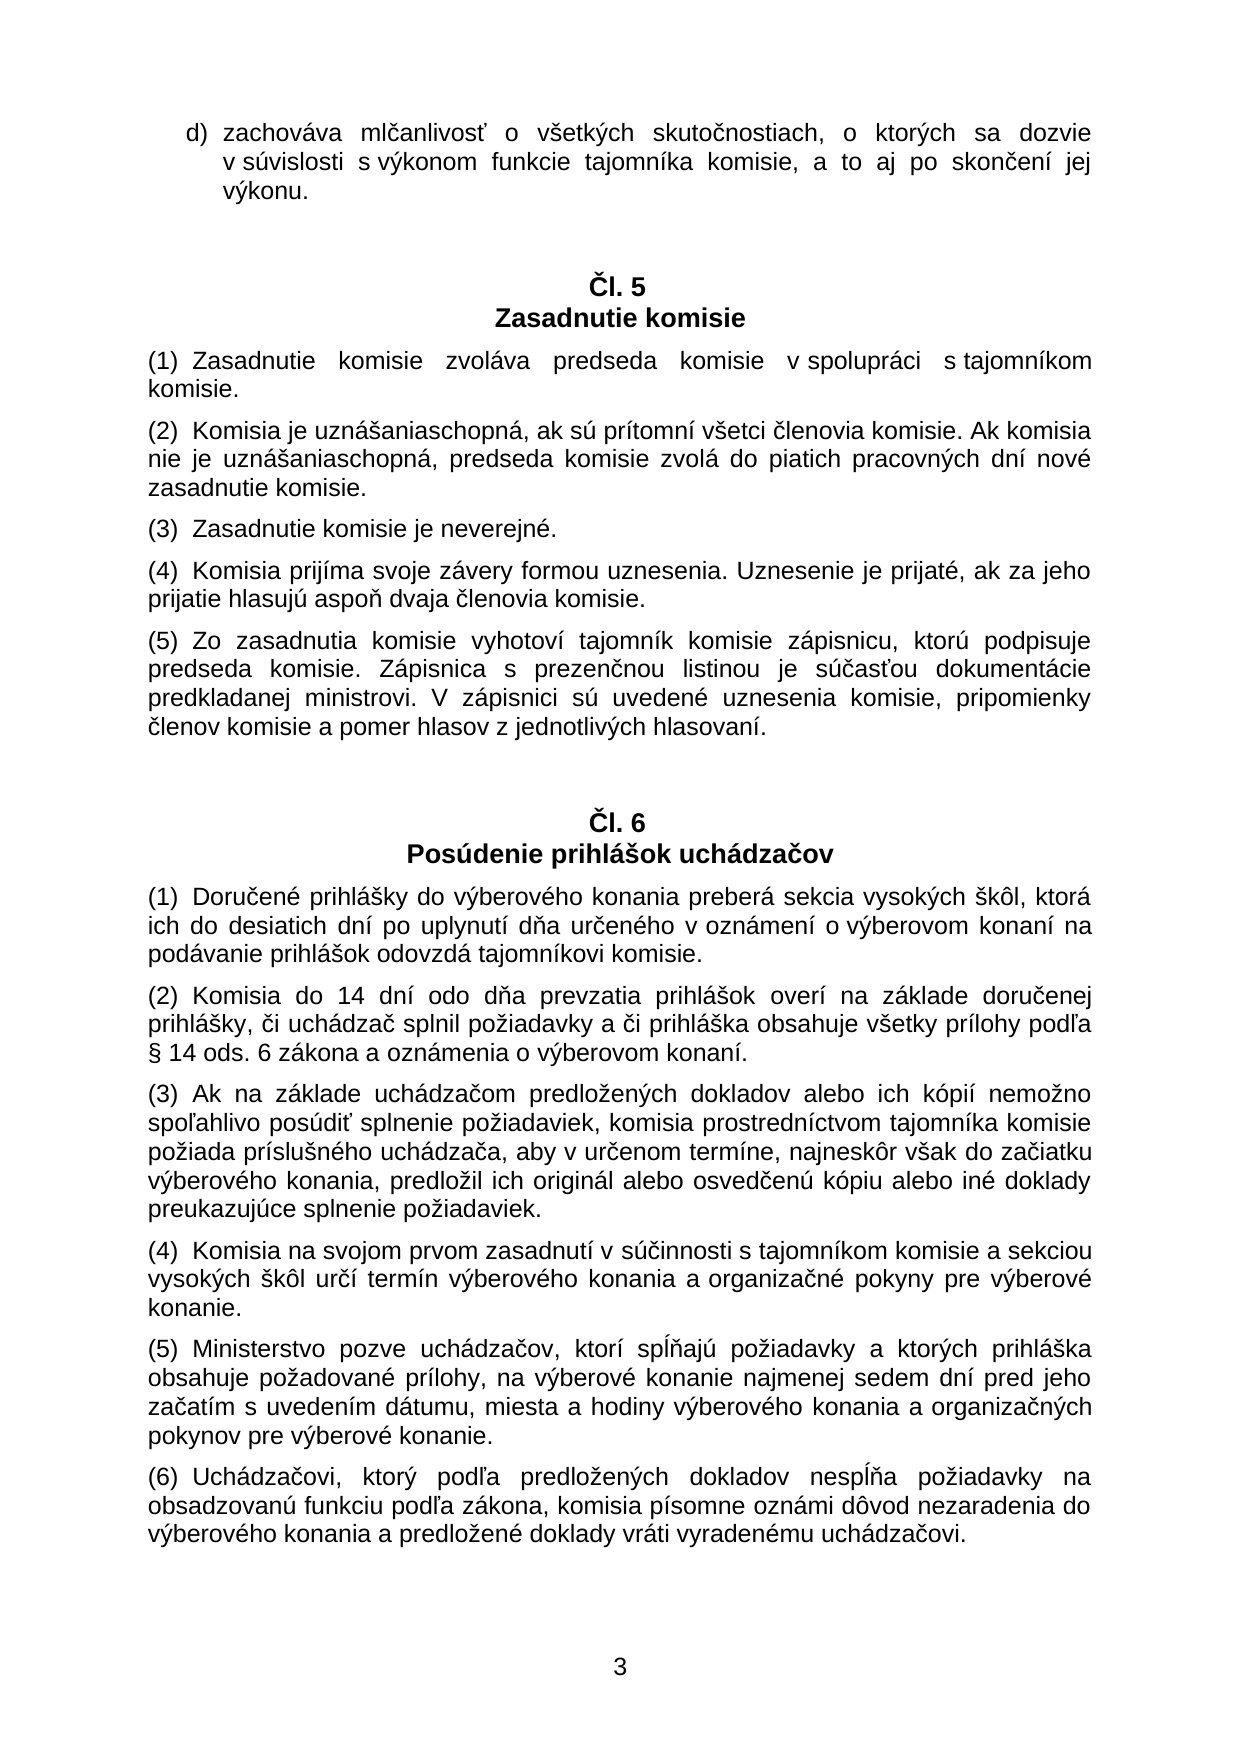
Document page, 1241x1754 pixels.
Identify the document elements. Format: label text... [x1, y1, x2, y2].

list Komisia prijíma svoje závery formou uznesenia. Uznesenie je prijaté, ak za jeho prijatie hlasujú aspoň dvaja členovia komisie. [148, 556, 1092, 613]
list Komisia na svojom prvom zasadnutí v súčinnosti s tajomníkom komisie a sekciou vysokých škôl určí termín výberového konania a organizačné pokyny pre výberové konanie. [148, 1236, 1092, 1322]
list Doručené prihlášky do výberového konania preberá sekcia vysokých škôl, ktorá ich do desiatich dní po uplynutí dňa určeného v oznámení o výberovom konaní na podávanie prihlášok odovzdá tajomníkovi komisie. [148, 882, 1092, 968]
subtitle Posúdenie prihlášok uchádzačov [148, 807, 1092, 869]
list Zasadnutie komisie je neverejné. [148, 514, 1092, 543]
list Zasadnutie komisie zvoláva predseda komisie v spolupráci s tajomníkom komisie. [148, 346, 1092, 403]
list Komisia do 14 dní odo dňa prevzatia prihlášok overí na základe doručenej prihlášky, či uchádzač splnil požiadavky a či prihláška obsahuje všetky prílohy podľa § 14 ods. 6 zákona a oznámenia o výberovom konaní. [148, 981, 1092, 1067]
list Uchádzačovi, ktorý podľa predložených dokladov nespĺňa požiadavky na obsadzovanú funkciu podľa zákona, komisia písomne oznámi dôvod nezaradenia do výberového konania a predložené doklady vráti vyradenému uchádzačovi. [148, 1462, 1092, 1548]
subtitle Zasadnutie komisie [148, 271, 1092, 333]
list Ministerstvo pozve uchádzačov, ktorí spĺňajú požiadavky a ktorých prihláška obsahuje požadované prílohy, na výberové konanie najmenej sedem dní pred jeho začatím s uvedením dátumu, miesta a hodiny výberového konania a organizačných pokynov pre výberové konanie. [148, 1334, 1092, 1449]
list Ak na základe uchádzačom predložených dokladov alebo ich kópií nemožno spoľahlivo posúdiť splnenie požiadaviek, komisia prostredníctvom tajomníka komisie požiada príslušného uchádzača, aby v určenom termíne, najneskôr však do začiatku výberového konania, predložil ich originál alebo osvedčenú kópiu alebo iné doklady preukazujúce splnenie požiadaviek. [148, 1079, 1092, 1223]
list Zo zasadnutia komisie vyhotoví tajomník komisie zápisnicu, ktorú podpisuje predseda komisie. Zápisnica s prezenčnou listinou je súčasťou dokumentácie predkladanej ministrovi. V zápisnici sú uvedené uznesenia komisie, pripomienky členov komisie a pomer hlasov z jednotlivých hlasovaní. [148, 626, 1092, 741]
list Komisia je uznášaniaschopná, ak sú prítomní všetci členovia komisie. Ak komisia nie je uznášaniaschopná, predseda komisie zvolá do piatich pracovných dní nové zasadnutie komisie. [148, 416, 1092, 502]
list zachováva mlčanlivosť o všetkých skutočnostiach, o ktorých sa dozvie v súvislosti s výkonom funkcie tajomníka komisie, a to aj po skončení jej výkonu. [186, 118, 1092, 204]
